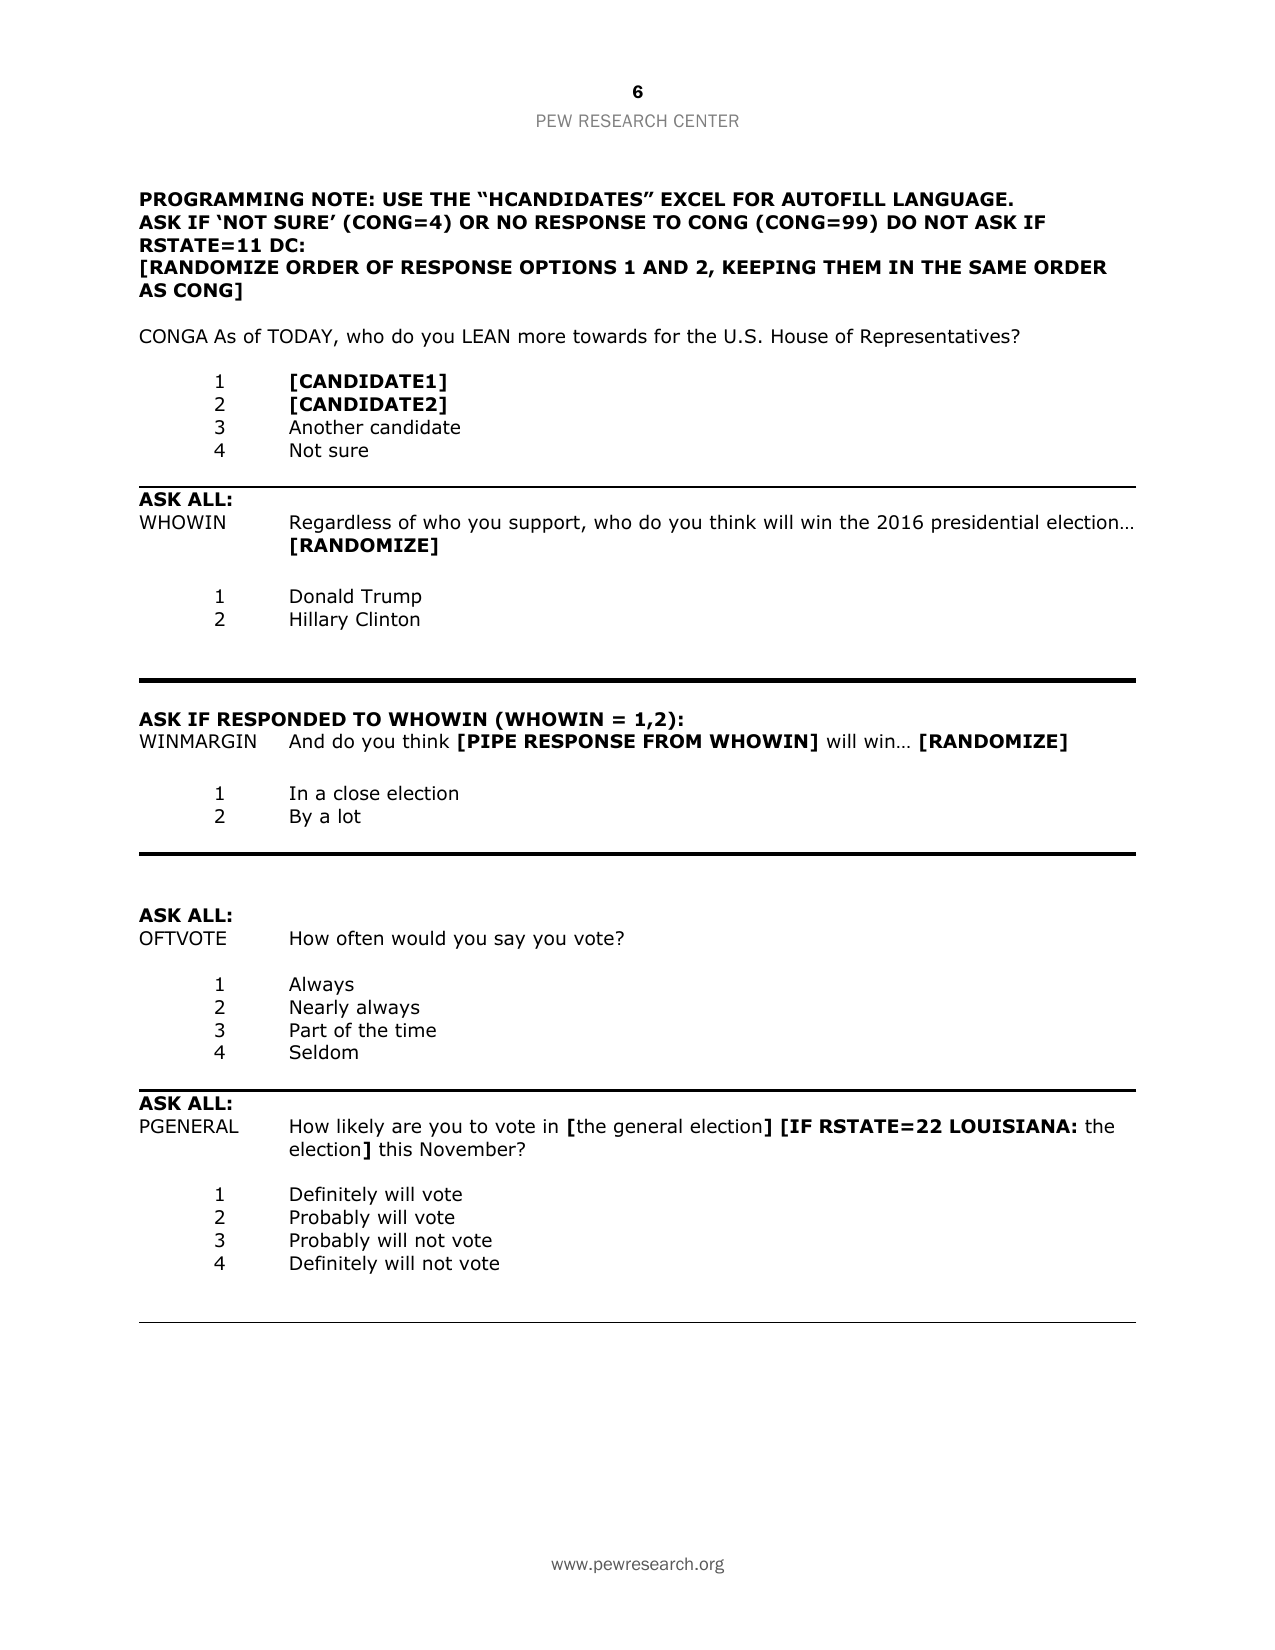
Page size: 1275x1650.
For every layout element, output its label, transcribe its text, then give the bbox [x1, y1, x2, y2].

text PROGRAMMING NOTE: USE THE “HCANDIDATES” EXCEL FOR AUTOFILL LANGUAGE. [139, 187, 1136, 210]
text 2 By a lot [214, 804, 1136, 827]
text ASK IF RESPONDED TO WHOWIN (WHOWIN = 1,2): [139, 707, 1136, 730]
list Definitely will vote [214, 1183, 1136, 1206]
text PGENERAL How likely are you to vote in [the general election] [IF RSTATE=22 LOUISIANA: the election] this November? [139, 1114, 1136, 1160]
text 1 Always [214, 972, 1136, 995]
text [RANDOMIZE ORDER OF RESPONSE OPTIONS 1 AND 2, KEEPING THEM IN THE SAME ORDER AS CONG] [139, 256, 1136, 302]
list Probably will not vote [214, 1229, 1136, 1251]
text ASK IF ‘NOT SURE’ (CONG=4) OR NO RESPONSE TO CONG (CONG=99) DO NOT ASK IF RSTATE=11 DC: [139, 210, 1136, 256]
text 2 Hillary Clinton [214, 608, 1136, 631]
text 2 [CANDIDATE2] [214, 393, 1136, 416]
list Definitely will not vote [214, 1251, 1136, 1274]
text OFTVOTE How often would you say you vote? [139, 927, 1136, 950]
text 4 Not sure [214, 438, 1136, 461]
text 1 Donald Trump [214, 585, 1136, 608]
text 1 [CANDIDATE1] [214, 370, 1136, 393]
text 3 Part of the time [214, 1018, 1136, 1041]
text ASK ALL: [139, 488, 1136, 511]
text ASK ALL: [139, 904, 1136, 927]
text WINMARGIN And do you think [PIPE RESPONSE FROM WHOWIN] will win… [RANDOMIZE] [139, 730, 1136, 753]
text 1 In a close election [214, 782, 1136, 804]
list Probably will vote [214, 1206, 1136, 1229]
text ASK ALL: [139, 1092, 1136, 1114]
text WHOWIN Regardless of who you support, who do you think will win the 2016 presidential election… [RANDOMIZE] [139, 511, 1136, 556]
text 4 Seldom [214, 1041, 1136, 1064]
text 3 Another candidate [214, 416, 1136, 438]
text CONGA As of TODAY, who do you LEAN more towards for the U.S. House of Representatives? [139, 324, 1136, 347]
text 2 Nearly always [214, 995, 1136, 1018]
